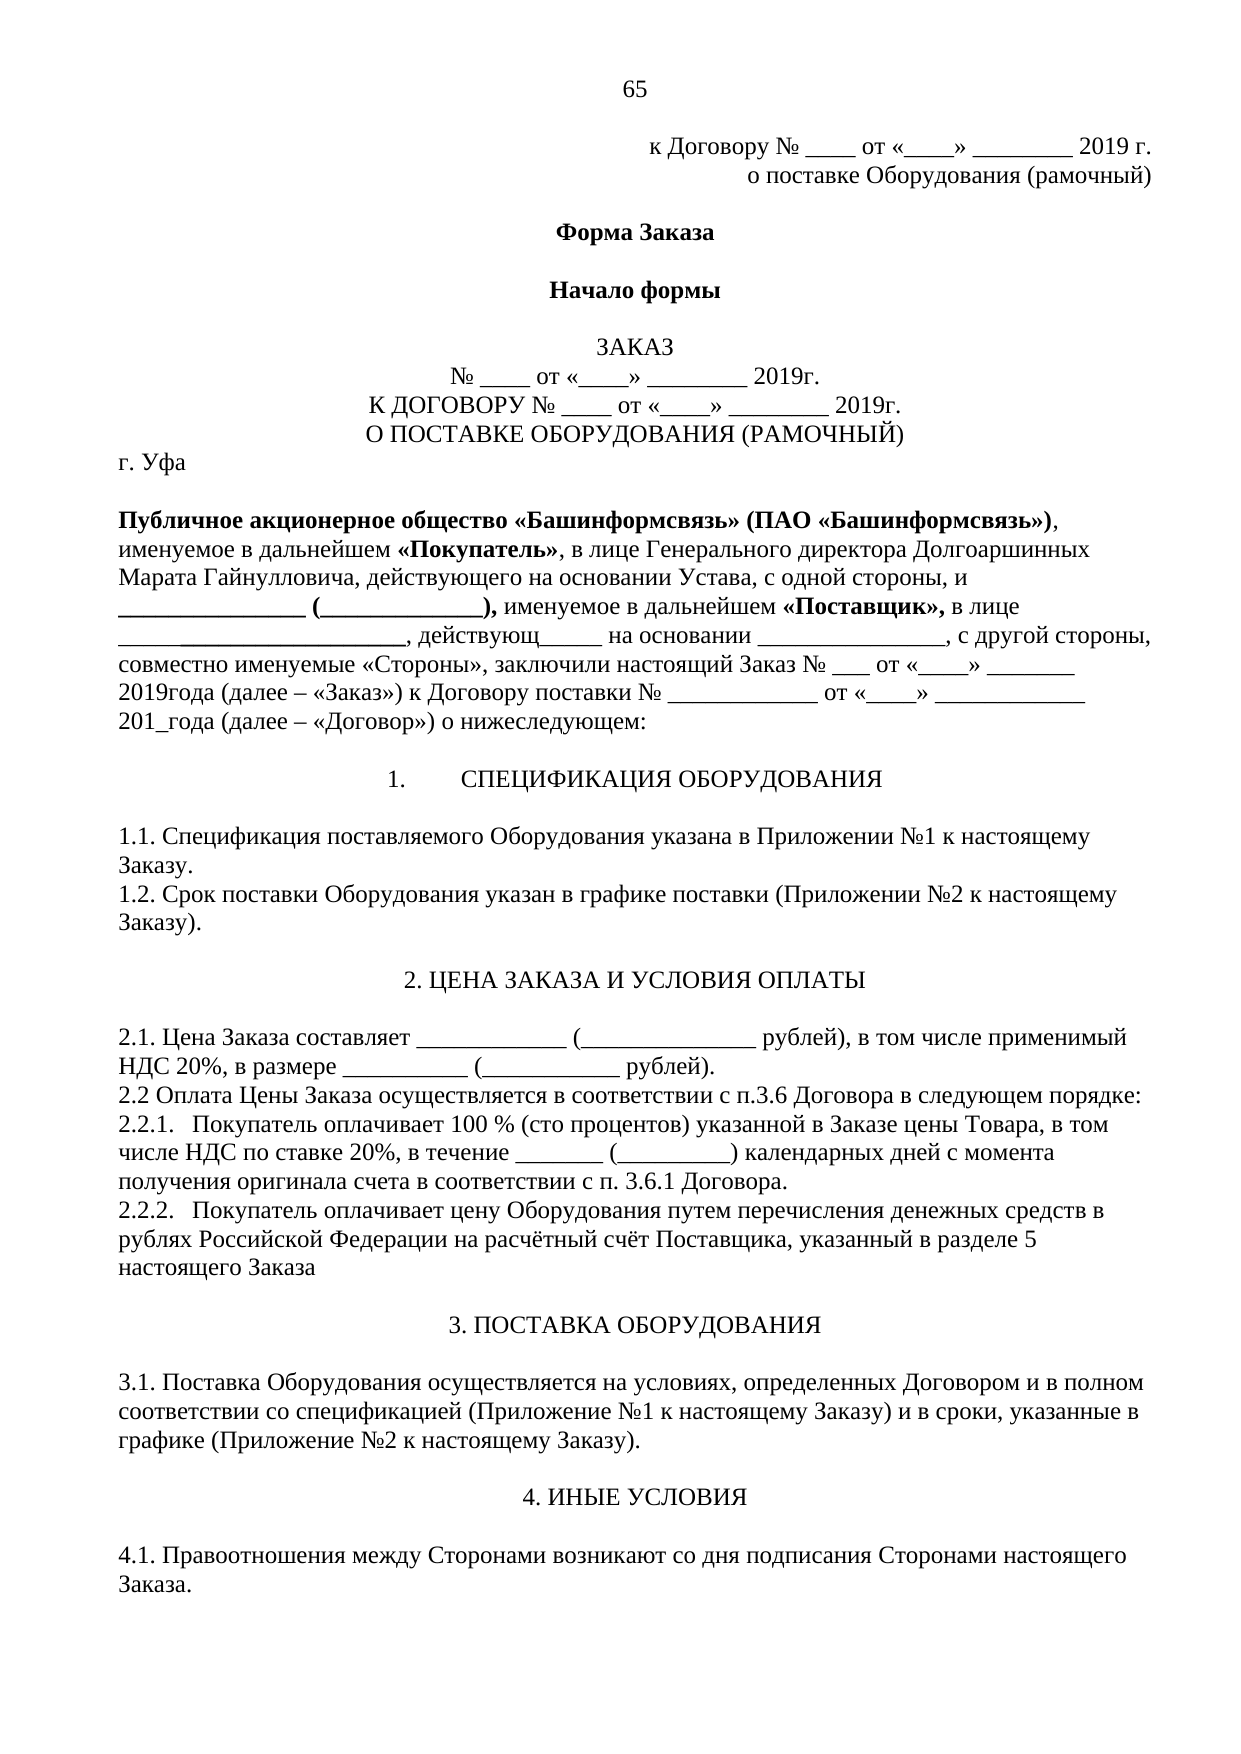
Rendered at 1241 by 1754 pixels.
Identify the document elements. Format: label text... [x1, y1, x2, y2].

text о поставке Оборудования (рамочный) [118, 160, 1152, 189]
text К ДОГОВОРУ № ____ от «____» ________ 2019г. [118, 390, 1152, 419]
text 2.2.2. Покупатель оплачивает цену Оборудования путем перечисления денежных средств в рублях Российской Федерации на расчётный счёт Поставщика, указанный в разделе 5 настоящего Заказа [118, 1195, 1152, 1281]
list СПЕЦИФИКАЦИЯ ОБОРУДОВАНИЯ [118, 764, 1152, 792]
text 4. ИНЫЕ УСЛОВИЯ [118, 1482, 1152, 1511]
text к Договору № ____ от «____» ________ 2019 г. [118, 131, 1152, 160]
text 3.1. Поставка Оборудования осуществляется на условиях, определенных Договором и в полном соответствии со спецификацией (Приложение №1 к настоящему Заказу) и в сроки, указанные в графике (Приложение №2 к настоящему Заказу). [118, 1367, 1152, 1454]
text г. Уфа [118, 447, 1152, 476]
text 3. ПОСТАВКА ОБОРУДОВАНИЯ [118, 1310, 1152, 1339]
text 1.2. Срок поставки Оборудования указан в графике поставки (Приложении №2 к настоящему Заказу). [118, 879, 1152, 936]
text 2.2 Оплата Цены Заказа осуществляется в соответствии с п.3.6 Договора в следующем порядке: [118, 1080, 1152, 1109]
text 1.1. Спецификация поставляемого Оборудования указана в Приложении №1 к настоящему Заказу. [118, 821, 1152, 879]
text 2.2.1. Покупатель оплачивает 100 % (сто процентов) указанной в Заказе цены Товара, в том числе НДС по ставке 20%, в течение _______ (_________) календарных дней с момента получения оригинала счета в соответствии с п. 3.6.1 Договора. [118, 1109, 1152, 1195]
text Начало формы [118, 275, 1152, 304]
text ЗАКАЗ [118, 332, 1152, 361]
text Публичное акционерное общество «Башинформсвязь» (ПАО «Башинформсвязь»), именуемое в дальнейшем «Покупатель», в лице Генерального директора Долгоаршинных Марата Гайнулловича, действующего на основании Устава, с одной стороны, и _______________ (_____________), именуемое в дальнейшем «Поставщик», в лице _______________________, действующ_____ на основании _______________, с другой стороны, совместно именуемые «Стороны», заключили настоящий Заказ № ___ от «____» _______ 2019года (далее – «Заказ») к Договору поставки № ____________ от «____» ____________ 201_года (далее – «Договор») о нижеследующем: [118, 505, 1152, 735]
text 4.1. Правоотношения между Сторонами возникают со дня подписания Сторонами настоящего Заказа. [118, 1540, 1152, 1597]
text 2. ЦЕНА ЗАКАЗА И УСЛОВИЯ ОПЛАТЫ [118, 965, 1152, 994]
text 2.1. Цена Заказа составляет ____________ (______________ рублей), в том числе применимый НДС 20%, в размере __________ (___________ рублей). [118, 1022, 1152, 1080]
text № ____ от «____» ________ 2019г. [118, 361, 1152, 390]
text Форма Заказа [118, 217, 1152, 246]
text О ПОСТАВКЕ ОБОРУДОВАНИЯ (РАМОЧНЫЙ) [118, 419, 1152, 447]
